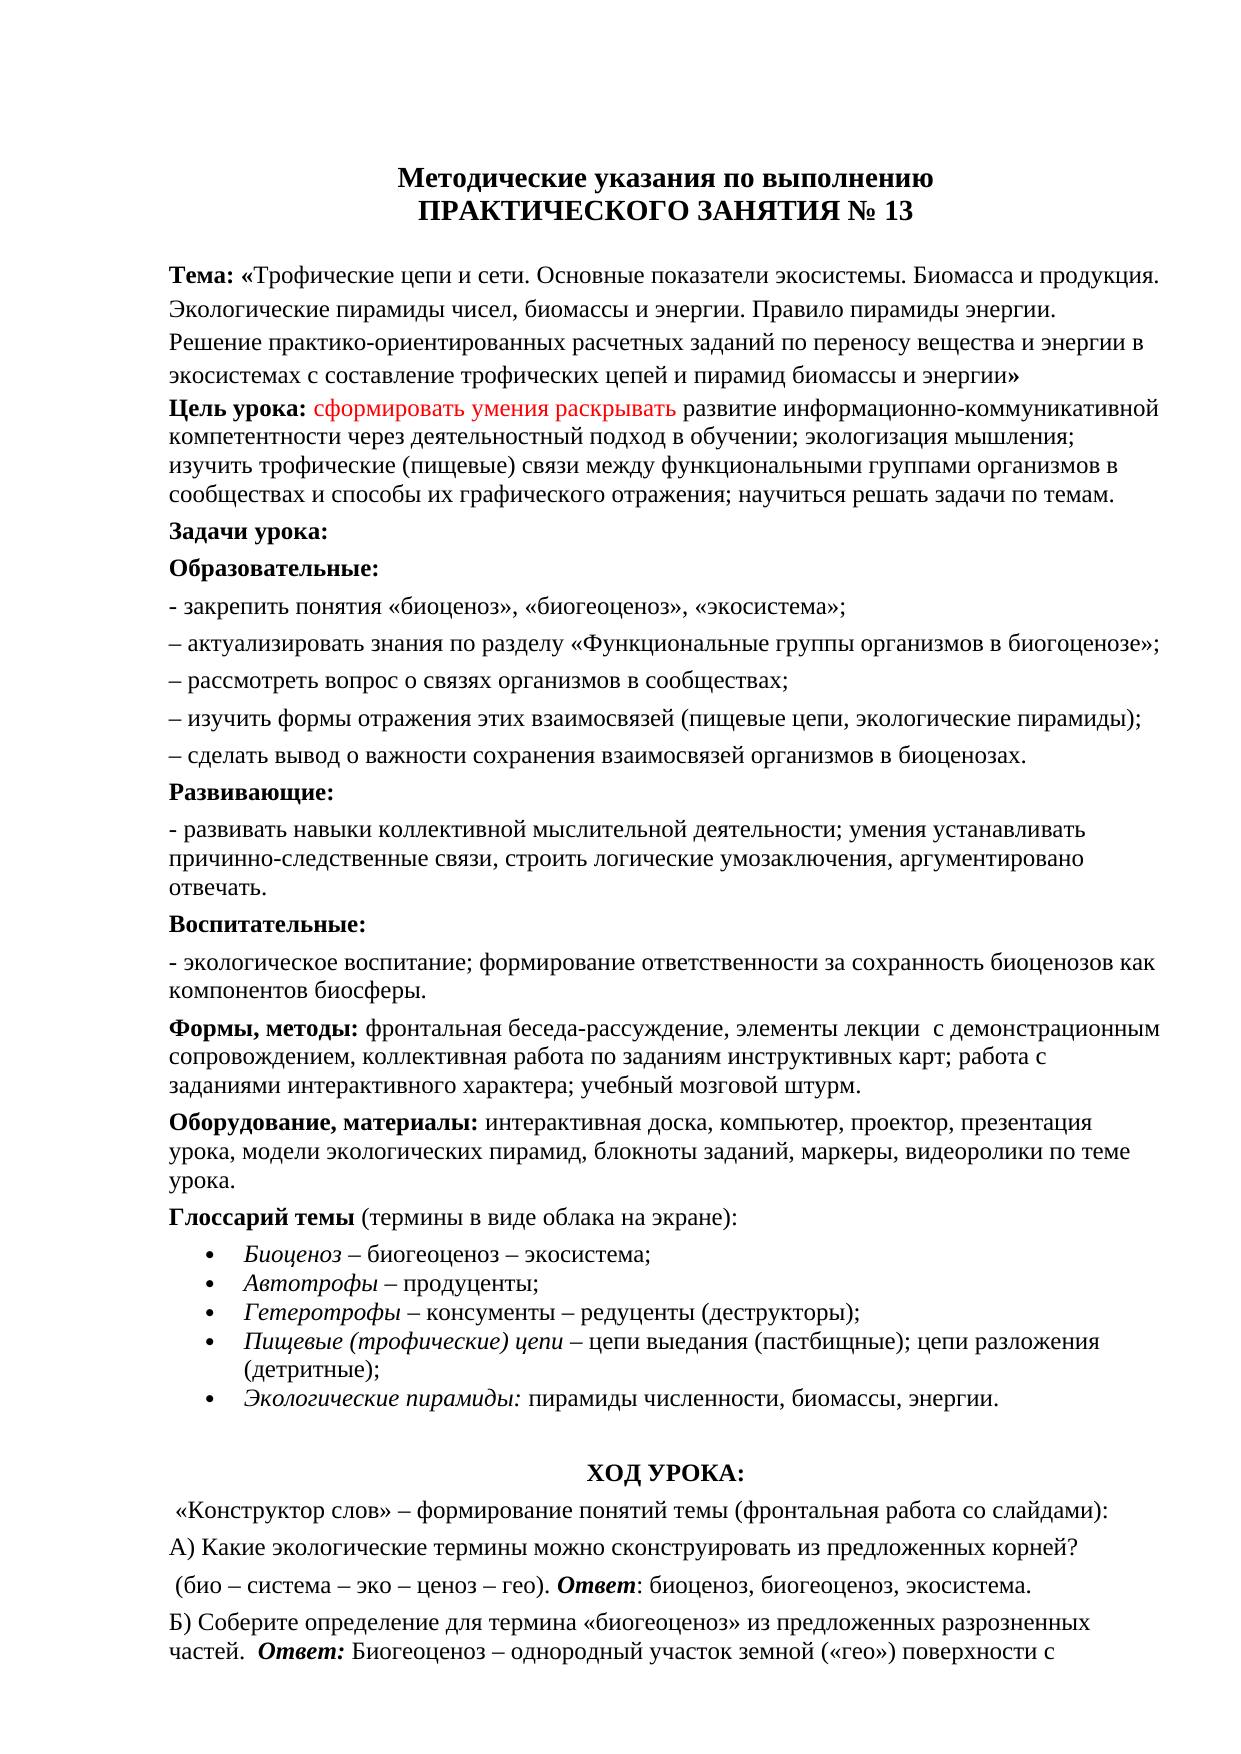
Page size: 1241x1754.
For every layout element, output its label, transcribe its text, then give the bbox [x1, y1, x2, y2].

text Методические указания по выполнению [169, 160, 1162, 193]
text - закрепить понятия «биоценоз», «биогеоценоз», «экосистема»; [169, 591, 1162, 619]
text Глоссарий темы (термины в виде облака на экране): [169, 1202, 1162, 1231]
text – сделать вывод о важности сохранения взаимосвязей организмов в биоценозах. [169, 740, 1162, 769]
text ПРАКТИЧЕСКОГО ЗАНЯТИЯ № 13 [169, 193, 1162, 227]
list Экологические пирамиды: пирамиды численности, биомассы, энергии. [206, 1383, 1162, 1412]
text Воспитательные: [169, 909, 1162, 938]
text (био – система – эко – ценоз – гео). Ответ: биоценоз, биогеоценоз, экосистема. [169, 1570, 1162, 1598]
text – актуализировать знания по разделу «Функциональные группы организмов в биогоценозе»; [169, 628, 1162, 657]
list Пищевые (трофические) цепи – цепи выедания (пастбищные); цепи разложения (детритные); [206, 1326, 1162, 1383]
text Развивающие: [169, 777, 1162, 806]
list Гетеротрофы – консументы – редуценты (деструкторы); [206, 1297, 1162, 1326]
text Тема: «Трофические цепи и сети. Основные показатели экосистемы. Биомасса и продукция. Экологические пирамиды чисел, биомассы и энергии. Правило пирамиды энергии. [169, 261, 1162, 322]
text А) Какие экологические термины можно сконструировать из предложенных корней? [169, 1532, 1162, 1561]
list Автотрофы – продуценты; [206, 1268, 1162, 1297]
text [169, 1607, 1162, 1664]
text – рассмотреть вопрос о связях организмов в сообществах; [169, 665, 1162, 694]
text ХОД УРОКА: [169, 1458, 1162, 1487]
text Оборудование, материалы: интерактивная доска, компьютер, проектор, презентация урока, модели экологических пирамид, блокноты заданий, маркеры, видеоролики по теме урока. [169, 1107, 1162, 1194]
text - экологическое воспитание; формирование ответственности за сохранность биоценозов как компонентов биосферы. [169, 947, 1162, 1004]
text Задачи урока: [169, 516, 1162, 545]
text - развивать навыки коллективной мыслительной деятельности; умения устанавливать причинно-следственные связи, строить логические умозаключения, аргументировано отвечать. [169, 814, 1162, 901]
text Образовательные: [169, 553, 1162, 582]
text Цель урока: сформировать умения раскрывать развитие информационно-коммуникативной компетентности через деятельностный подход в обучении; экологизация мышления; изучить трофические (пищевые) связи между функциональными группами организмов в сообществах и способы их графического отражения; научиться решать задачи по темам. [169, 393, 1162, 508]
text Формы, методы: фронтальная беседа-рассуждение, элементы лекции с демонстрационным сопровождением, коллективная работа по заданиям инструктивных карт; работа с заданиями интерактивного характера; учебный мозговой штурм. [169, 1013, 1162, 1099]
list Биоценоз – биогеоценоз – экосистема; [206, 1239, 1162, 1268]
text – изучить формы отражения этих взаимосвязей (пищевые цепи, экологические пирамиды); [169, 703, 1162, 731]
text Решение практико-ориентированных расчетных заданий по переносу вещества и энергии в экосистемах с составление трофических цепей и пирамид биомассы и энергии» [169, 327, 1162, 388]
text «Конструктор слов» – формирование понятий темы (фронтальная работа со слайдами): [169, 1495, 1162, 1524]
